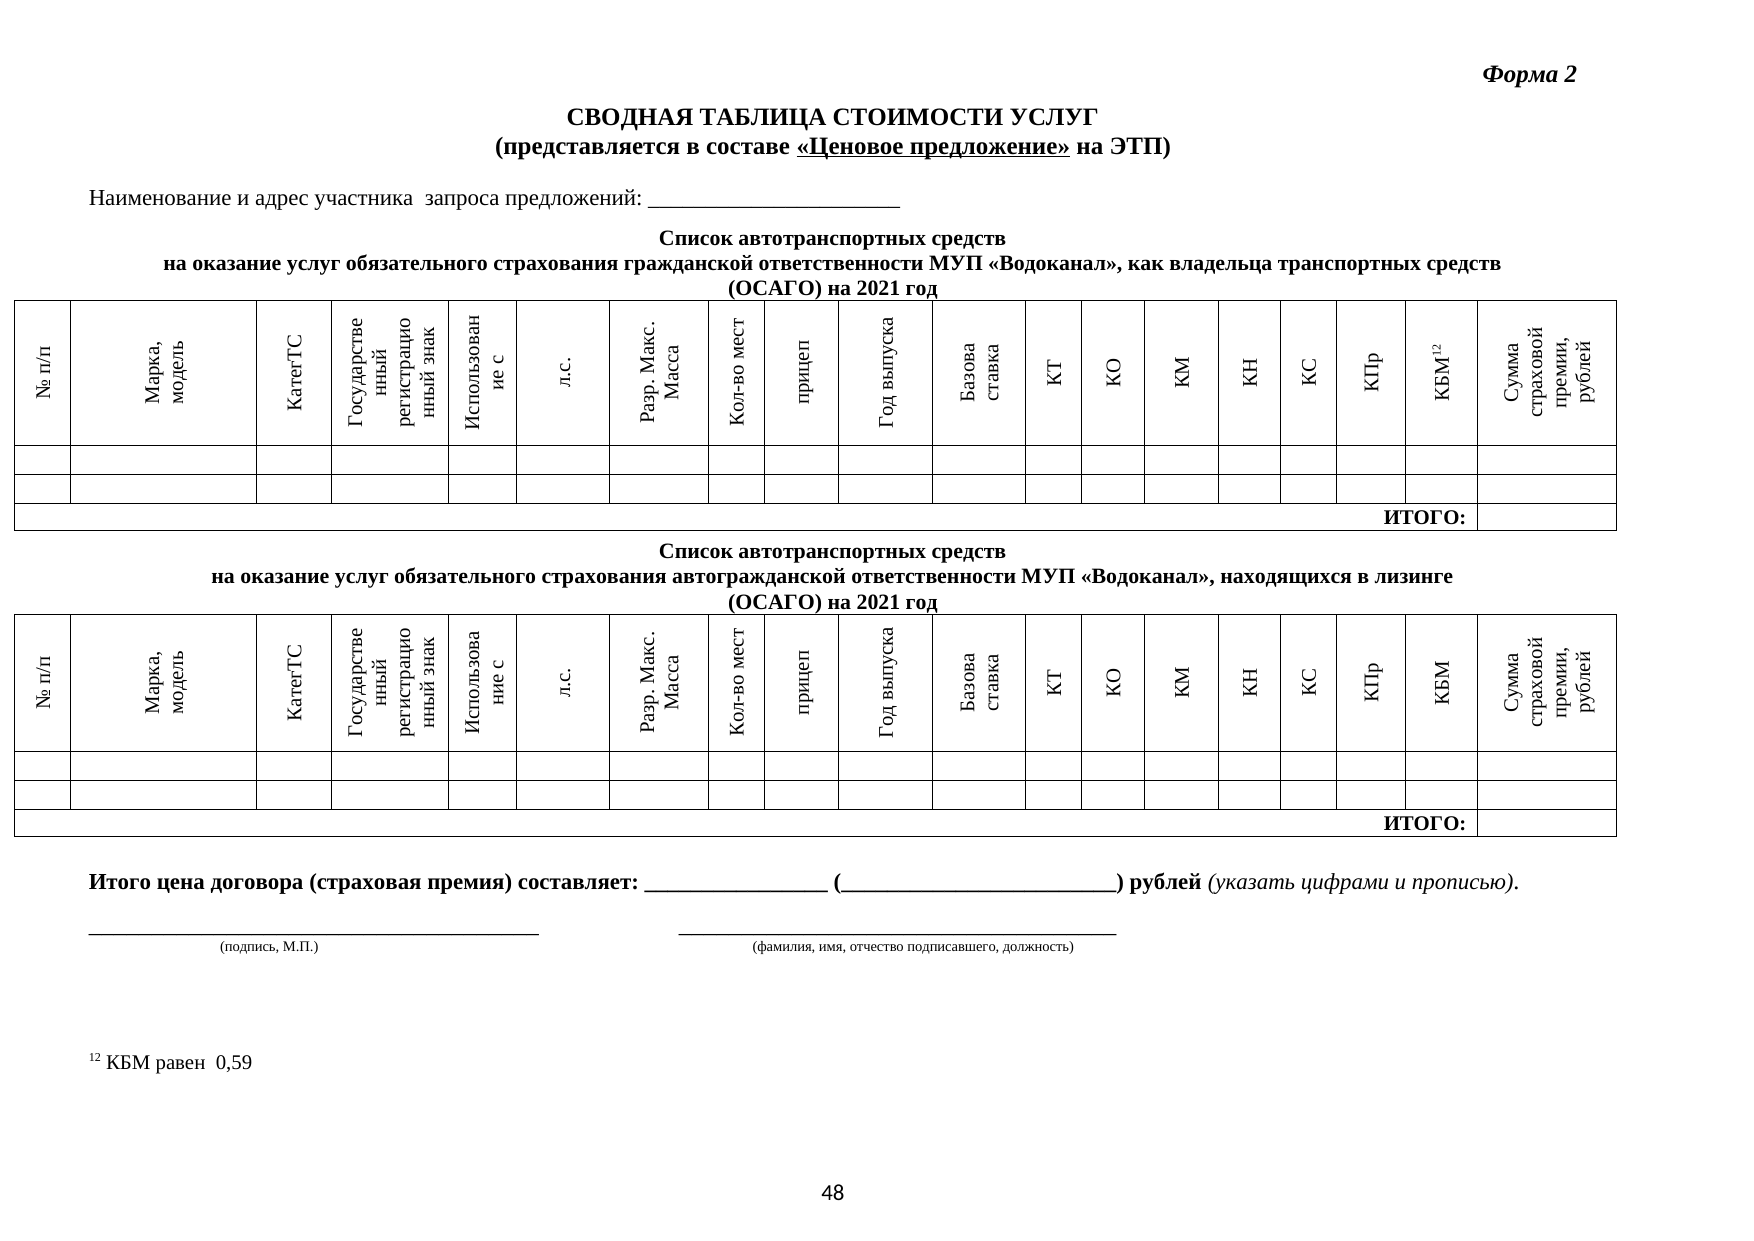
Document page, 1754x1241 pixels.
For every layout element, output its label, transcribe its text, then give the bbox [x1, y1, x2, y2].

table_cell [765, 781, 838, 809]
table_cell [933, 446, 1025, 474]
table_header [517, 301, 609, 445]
text на оказание услуг обязательного страхования гражданской ответственности МУП «Водоканал», как владельца транспортных средств [88, 250, 1577, 275]
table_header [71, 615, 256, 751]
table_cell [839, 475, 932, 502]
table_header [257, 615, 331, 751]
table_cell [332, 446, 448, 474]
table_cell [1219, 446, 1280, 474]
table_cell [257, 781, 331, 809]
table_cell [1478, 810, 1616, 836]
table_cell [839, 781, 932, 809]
text (ОСАГО) на 2021 год [88, 589, 1577, 614]
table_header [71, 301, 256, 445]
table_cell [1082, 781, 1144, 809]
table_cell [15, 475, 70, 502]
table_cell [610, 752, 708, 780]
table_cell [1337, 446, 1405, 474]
text на оказание услуг обязательного страхования автогражданской ответственности МУП «Водоканал», находящихся в лизинге [88, 563, 1577, 589]
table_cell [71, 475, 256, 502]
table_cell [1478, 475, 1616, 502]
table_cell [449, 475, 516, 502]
text Список автотранспортных средств [88, 224, 1577, 250]
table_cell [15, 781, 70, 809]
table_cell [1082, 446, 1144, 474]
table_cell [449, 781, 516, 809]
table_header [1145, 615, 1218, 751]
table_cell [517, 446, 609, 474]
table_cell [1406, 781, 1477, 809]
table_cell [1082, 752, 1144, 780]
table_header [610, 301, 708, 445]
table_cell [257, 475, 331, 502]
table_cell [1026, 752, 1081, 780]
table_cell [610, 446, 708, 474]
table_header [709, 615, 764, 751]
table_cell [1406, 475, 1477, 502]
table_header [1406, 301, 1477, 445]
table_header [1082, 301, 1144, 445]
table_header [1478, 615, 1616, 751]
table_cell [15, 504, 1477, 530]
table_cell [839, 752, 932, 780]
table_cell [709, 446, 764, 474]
text (ОСАГО) на 2021 год [88, 275, 1577, 300]
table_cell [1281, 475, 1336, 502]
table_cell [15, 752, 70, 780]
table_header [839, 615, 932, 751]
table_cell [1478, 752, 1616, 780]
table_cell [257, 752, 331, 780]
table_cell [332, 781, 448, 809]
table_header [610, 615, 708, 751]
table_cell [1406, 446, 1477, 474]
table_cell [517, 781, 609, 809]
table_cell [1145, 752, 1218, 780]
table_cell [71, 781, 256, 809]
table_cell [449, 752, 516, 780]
text СВОДНАЯ ТАБЛИЦА СТОИМОСТИ УСЛУГ [88, 102, 1577, 131]
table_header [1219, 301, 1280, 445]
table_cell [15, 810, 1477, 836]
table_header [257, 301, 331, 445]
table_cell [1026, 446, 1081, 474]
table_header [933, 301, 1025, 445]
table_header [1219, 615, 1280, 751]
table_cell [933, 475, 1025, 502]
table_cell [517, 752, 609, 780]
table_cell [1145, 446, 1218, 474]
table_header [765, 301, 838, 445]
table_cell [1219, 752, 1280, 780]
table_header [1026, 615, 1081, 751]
text Наименование и адрес участника запроса предложений: ______________________ [88, 184, 1577, 210]
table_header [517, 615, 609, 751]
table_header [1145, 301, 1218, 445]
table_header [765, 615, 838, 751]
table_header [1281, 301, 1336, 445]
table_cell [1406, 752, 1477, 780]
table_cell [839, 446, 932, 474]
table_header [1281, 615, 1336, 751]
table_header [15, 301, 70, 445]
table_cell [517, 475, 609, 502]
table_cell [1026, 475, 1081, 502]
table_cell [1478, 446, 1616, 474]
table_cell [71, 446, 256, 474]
text ____________________________________ ___________________________________ [88, 909, 1577, 938]
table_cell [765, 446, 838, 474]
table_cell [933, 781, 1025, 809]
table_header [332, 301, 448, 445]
text (представляется в составе «Ценовое предложение» на ЭТП) [88, 131, 1577, 160]
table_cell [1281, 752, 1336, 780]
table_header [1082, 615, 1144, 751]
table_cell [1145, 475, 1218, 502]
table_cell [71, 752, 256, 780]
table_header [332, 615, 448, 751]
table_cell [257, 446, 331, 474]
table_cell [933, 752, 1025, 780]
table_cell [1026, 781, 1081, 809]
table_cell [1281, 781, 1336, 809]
text Итого цена договора (страховая премия) составляет: ________________ (________________________) рублей (указать цифрами и прописью). [88, 866, 1577, 895]
text Список автотранспортных средств [88, 538, 1577, 563]
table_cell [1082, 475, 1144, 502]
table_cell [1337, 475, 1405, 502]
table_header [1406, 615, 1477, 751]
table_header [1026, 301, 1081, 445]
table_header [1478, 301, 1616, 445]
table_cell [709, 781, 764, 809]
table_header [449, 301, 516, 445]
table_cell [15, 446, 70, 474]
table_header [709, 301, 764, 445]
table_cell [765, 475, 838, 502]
text (подпись, М.П.) (фамилия, имя, отчество подписавшего, должность) [88, 938, 1193, 967]
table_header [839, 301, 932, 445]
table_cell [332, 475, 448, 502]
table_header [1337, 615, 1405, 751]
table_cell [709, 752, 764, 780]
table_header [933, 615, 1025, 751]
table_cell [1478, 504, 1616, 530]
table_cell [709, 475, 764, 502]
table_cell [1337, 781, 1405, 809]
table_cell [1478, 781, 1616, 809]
text Форма 2 [88, 59, 1577, 88]
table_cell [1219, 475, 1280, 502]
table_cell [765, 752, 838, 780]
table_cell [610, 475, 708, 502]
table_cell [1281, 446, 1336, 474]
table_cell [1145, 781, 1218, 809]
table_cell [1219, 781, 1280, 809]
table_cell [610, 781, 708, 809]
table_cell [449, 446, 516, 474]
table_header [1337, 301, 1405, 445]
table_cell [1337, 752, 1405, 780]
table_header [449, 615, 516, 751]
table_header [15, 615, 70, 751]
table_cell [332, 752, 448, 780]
